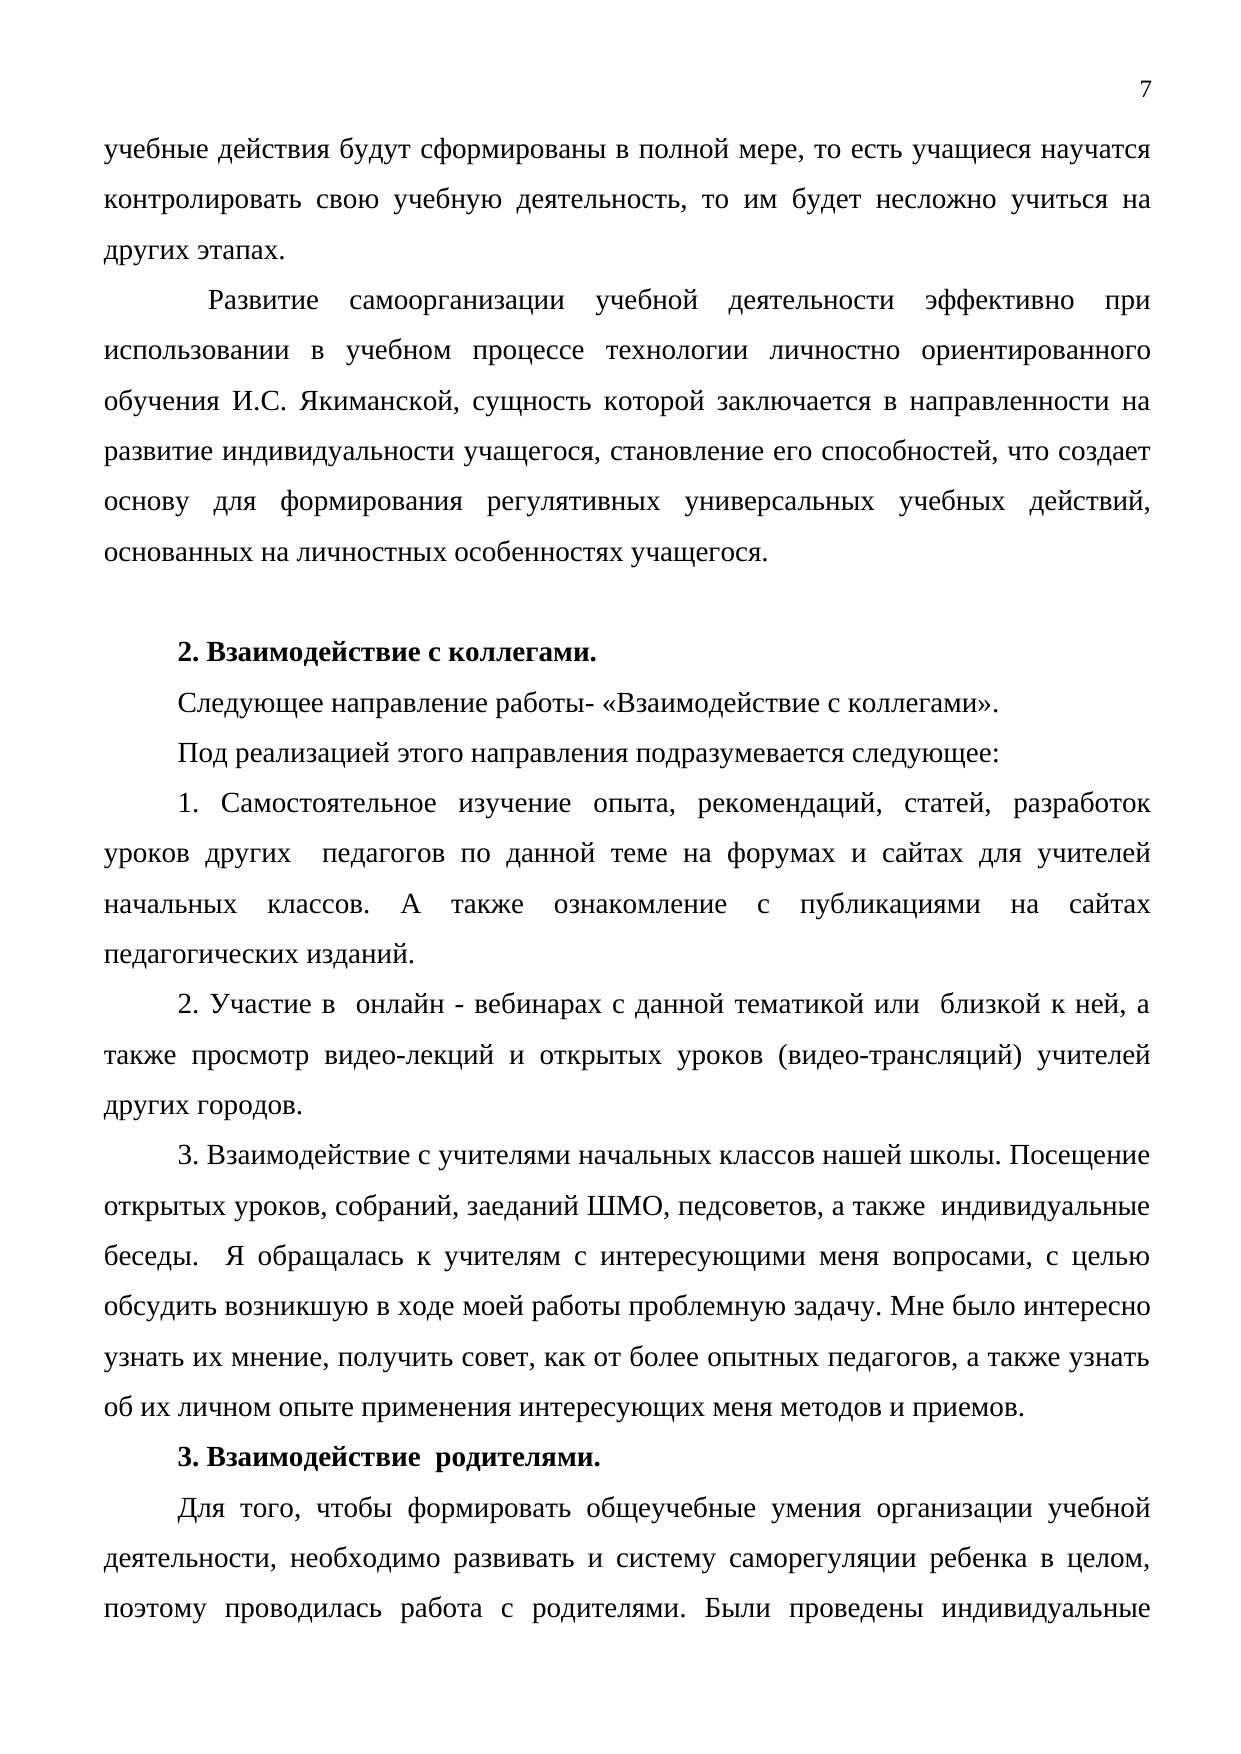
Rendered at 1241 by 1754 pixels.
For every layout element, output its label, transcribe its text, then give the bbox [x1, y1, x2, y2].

text Под реализацией этого направления подразумевается следующее: [103, 735, 1152, 768]
text 3. Взаимодействие родителями. [103, 1439, 1152, 1473]
text 1. Самостоятельное изучение опыта, рекомендаций, статей, разработок уроков других педагогов по данной теме на форумах и сайтах для учителей начальных классов. А также ознакомление с публикациями на сайтах педагогических изданий. [103, 785, 1152, 970]
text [103, 131, 1152, 265]
text Развитие самоорганизации учебной деятельности эффективно при использовании в учебном процессе технологии личностно ориентированного обучения И.С. Якиманской, сущность которой заключается в направленности на развитие индивидуальности учащегося, становление его способностей, что создает основу для формирования регулятивных универсальных учебных действий, основанных на личностных особенностях учащегося. [103, 282, 1152, 567]
text 2. Взаимодействие с коллегами. [103, 634, 1152, 668]
text 3. Взаимодействие с учителями начальных классов нашей школы. Посещение открытых уроков, собраний, заеданий ШМО, педсоветов, а также индивидуальные беседы. Я обращалась к учителям с интересующими меня вопросами, с целью обсудить возникшую в ходе моей работы проблемную задачу. Мне было интересно узнать их мнение, получить совет, как от более опытных педагогов, а также узнать об их личном опыте применения интересующих меня методов и приемов. [103, 1137, 1152, 1423]
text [103, 1490, 1152, 1624]
text 2. Участие в онлайн - вебинарах с данной тематикой или близкой к ней, а также просмотр видео-лекций и открытых уроков (видео-трансляций) учителей других городов. [103, 987, 1152, 1121]
text Следующее направление работы- «Взаимодействие с коллегами». [103, 685, 1152, 718]
